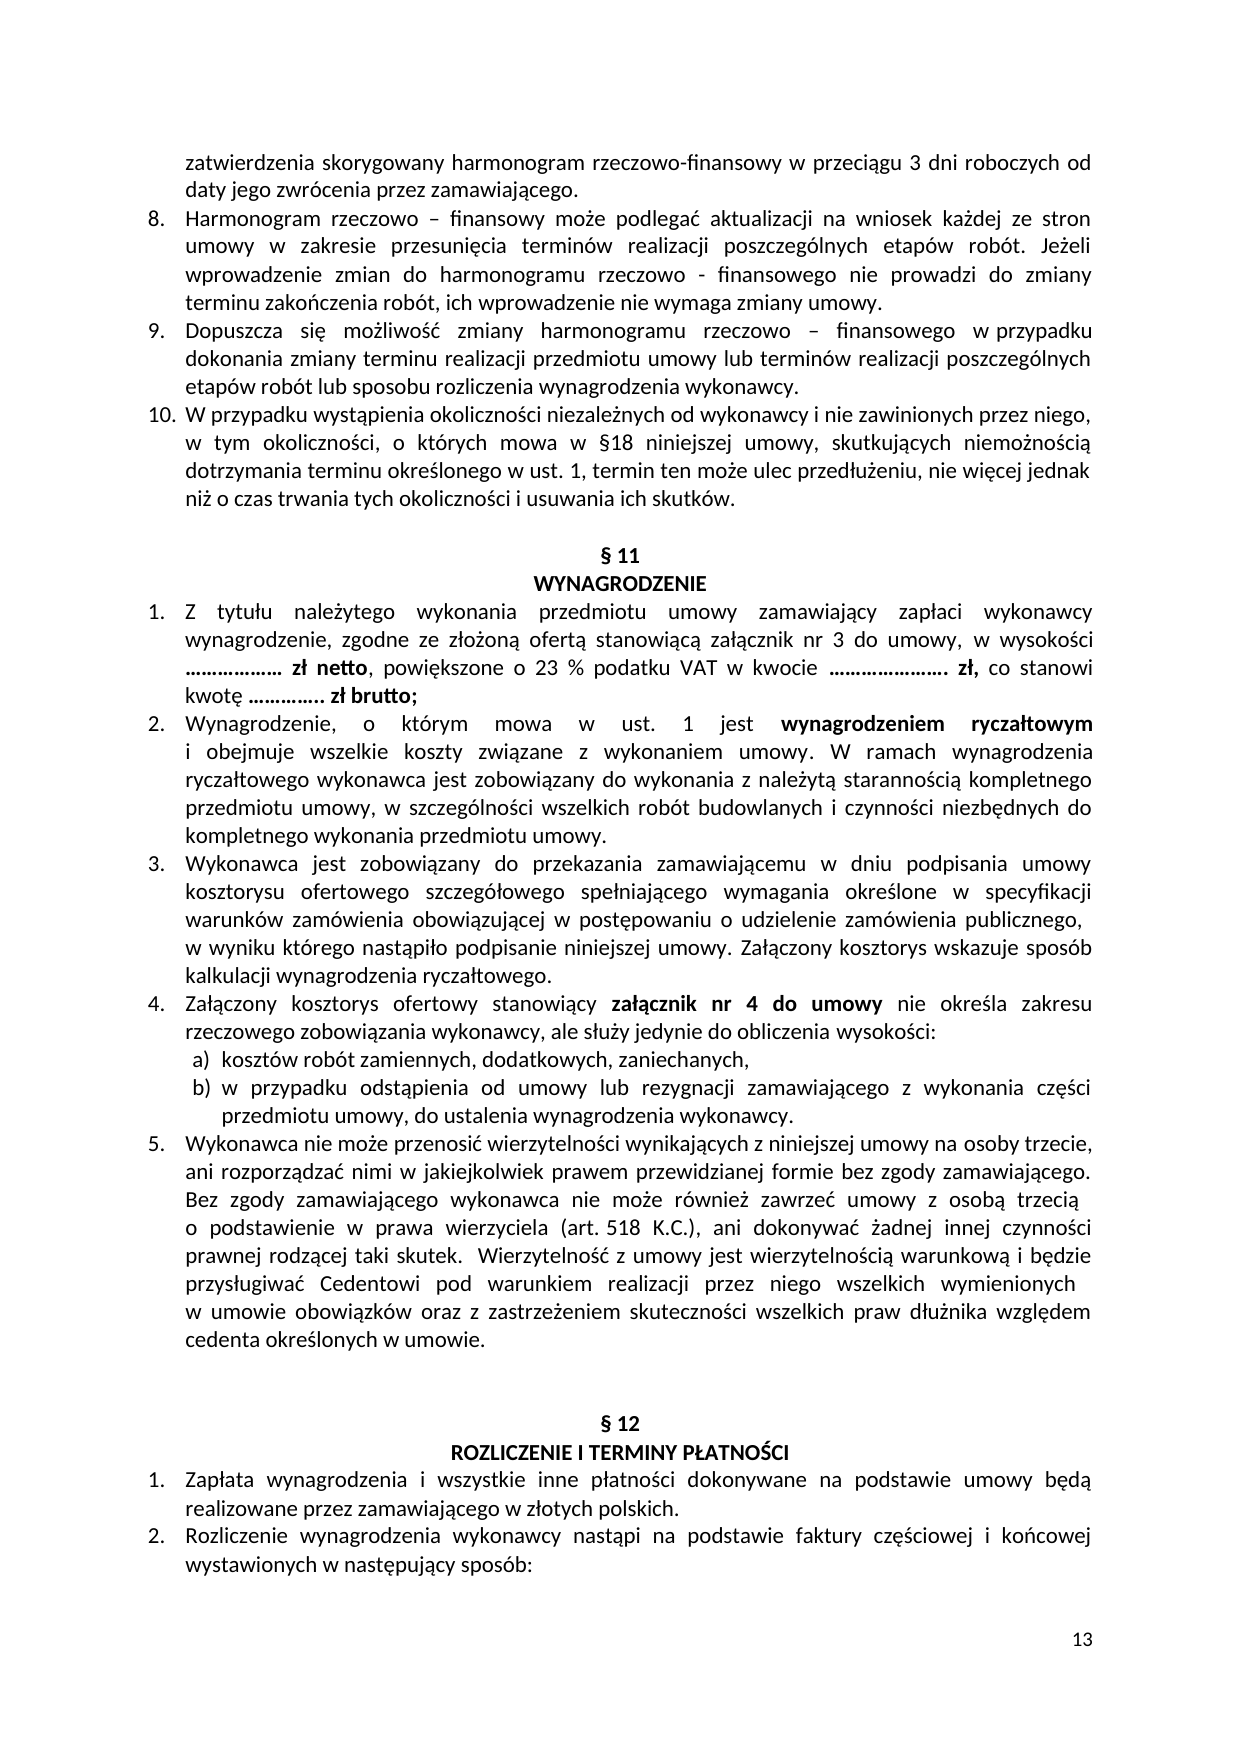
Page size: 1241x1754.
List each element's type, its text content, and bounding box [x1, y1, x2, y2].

list Rozliczenie wynagrodzenia wykonawcy nastąpi na podstawie faktury częściowej i końcowej wystawionych w następujący sposób: [148, 1522, 1093, 1578]
list Z tytułu należytego wykonania przedmiotu umowy zamawiający zapłaci wykonawcy wynagrodzenie, zgodne ze złożoną ofertą stanowiącą załącznik nr 3 do umowy, w wysokości ……………… zł netto, powiększone o 23 % podatku VAT w kwocie …………………. zł, co stanowi kwotę ………….. zł brutto; [148, 597, 1093, 709]
list w przypadku odstąpienia od umowy lub rezygnacji zamawiającego z wykonania części przedmiotu umowy, do ustalenia wynagrodzenia wykonawcy. [192, 1073, 1093, 1129]
list Wynagrodzenie, o którym mowa w ust. 1 jest wynagrodzeniem ryczałtowym i obejmuje wszelkie koszty związane z wykonaniem umowy. W ramach wynagrodzenia ryczałtowego wykonawca jest zobowiązany do wykonania z należytą starannością kompletnego przedmiotu umowy, w szczególności wszelkich robót budowlanych i czynności niezbędnych do kompletnego wykonania przedmiotu umowy. [148, 709, 1093, 849]
text § 11 [148, 541, 1093, 569]
list Zapłata wynagrodzenia i wszystkie inne płatności dokonywane na podstawie umowy będą realizowane przez zamawiającego w złotych polskich. [148, 1466, 1093, 1522]
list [148, 148, 1093, 204]
text WYNAGRODZENIE [148, 569, 1093, 597]
list Dopuszcza się możliwość zmiany harmonogramu rzeczowo – finansowego w przypadku dokonania zmiany terminu realizacji przedmiotu umowy lub terminów realizacji poszczególnych etapów robót lub sposobu rozliczenia wynagrodzenia wykonawcy. [148, 316, 1093, 400]
list Harmonogram rzeczowo – finansowy może podlegać aktualizacji na wniosek każdej ze stron umowy w zakresie przesunięcia terminów realizacji poszczególnych etapów robót. Jeżeli wprowadzenie zmian do harmonogramu rzeczowo - finansowego nie prowadzi do zmiany terminu zakończenia robót, ich wprowadzenie nie wymaga zmiany umowy. [148, 204, 1093, 316]
list Załączony kosztorys ofertowy stanowiący załącznik nr 4 do umowy nie określa zakresu rzeczowego zobowiązania wykonawcy, ale służy jedynie do obliczenia wysokości: [148, 989, 1093, 1045]
list kosztów robót zamiennych, dodatkowych, zaniechanych, [192, 1045, 1093, 1073]
text § 12 [148, 1409, 1093, 1438]
list W przypadku wystąpienia okoliczności niezależnych od wykonawcy i nie zawinionych przez niego, w tym okoliczności, o których mowa w §18 niniejszej umowy, skutkujących niemożnością dotrzymania terminu określonego w ust. 1, termin ten może ulec przedłużeniu, nie więcej jednak niż o czas trwania tych okoliczności i usuwania ich skutków. [148, 400, 1093, 512]
text ROZLICZENIE I TERMINY PŁATNOŚCI [148, 1438, 1093, 1466]
list Wykonawca jest zobowiązany do przekazania zamawiającemu w dniu podpisania umowy kosztorysu ofertowego szczegółowego spełniającego wymagania określone w specyfikacji warunków zamówienia obowiązującej w postępowaniu o udzielenie zamówienia publicznego, w wyniku którego nastąpiło podpisanie niniejszej umowy. Załączony kosztorys wskazuje sposób kalkulacji wynagrodzenia ryczałtowego. [148, 849, 1093, 989]
list Wykonawca nie może przenosić wierzytelności wynikających z niniejszej umowy na osoby trzecie, ani rozporządzać nimi w jakiejkolwiek prawem przewidzianej formie bez zgody zamawiającego. Bez zgody zamawiającego wykonawca nie może również zawrzeć umowy z osobą trzecią o podstawienie w prawa wierzyciela (art. 518 K.C.), ani dokonywać żadnej innej czynności prawnej rodzącej taki skutek. Wierzytelność z umowy jest wierzytelnością warunkową i będzie przysługiwać Cedentowi pod warunkiem realizacji przez niego wszelkich wymienionych w umowie obowiązków oraz z zastrzeżeniem skuteczności wszelkich praw dłużnika względem cedenta określonych w umowie. [148, 1129, 1093, 1353]
